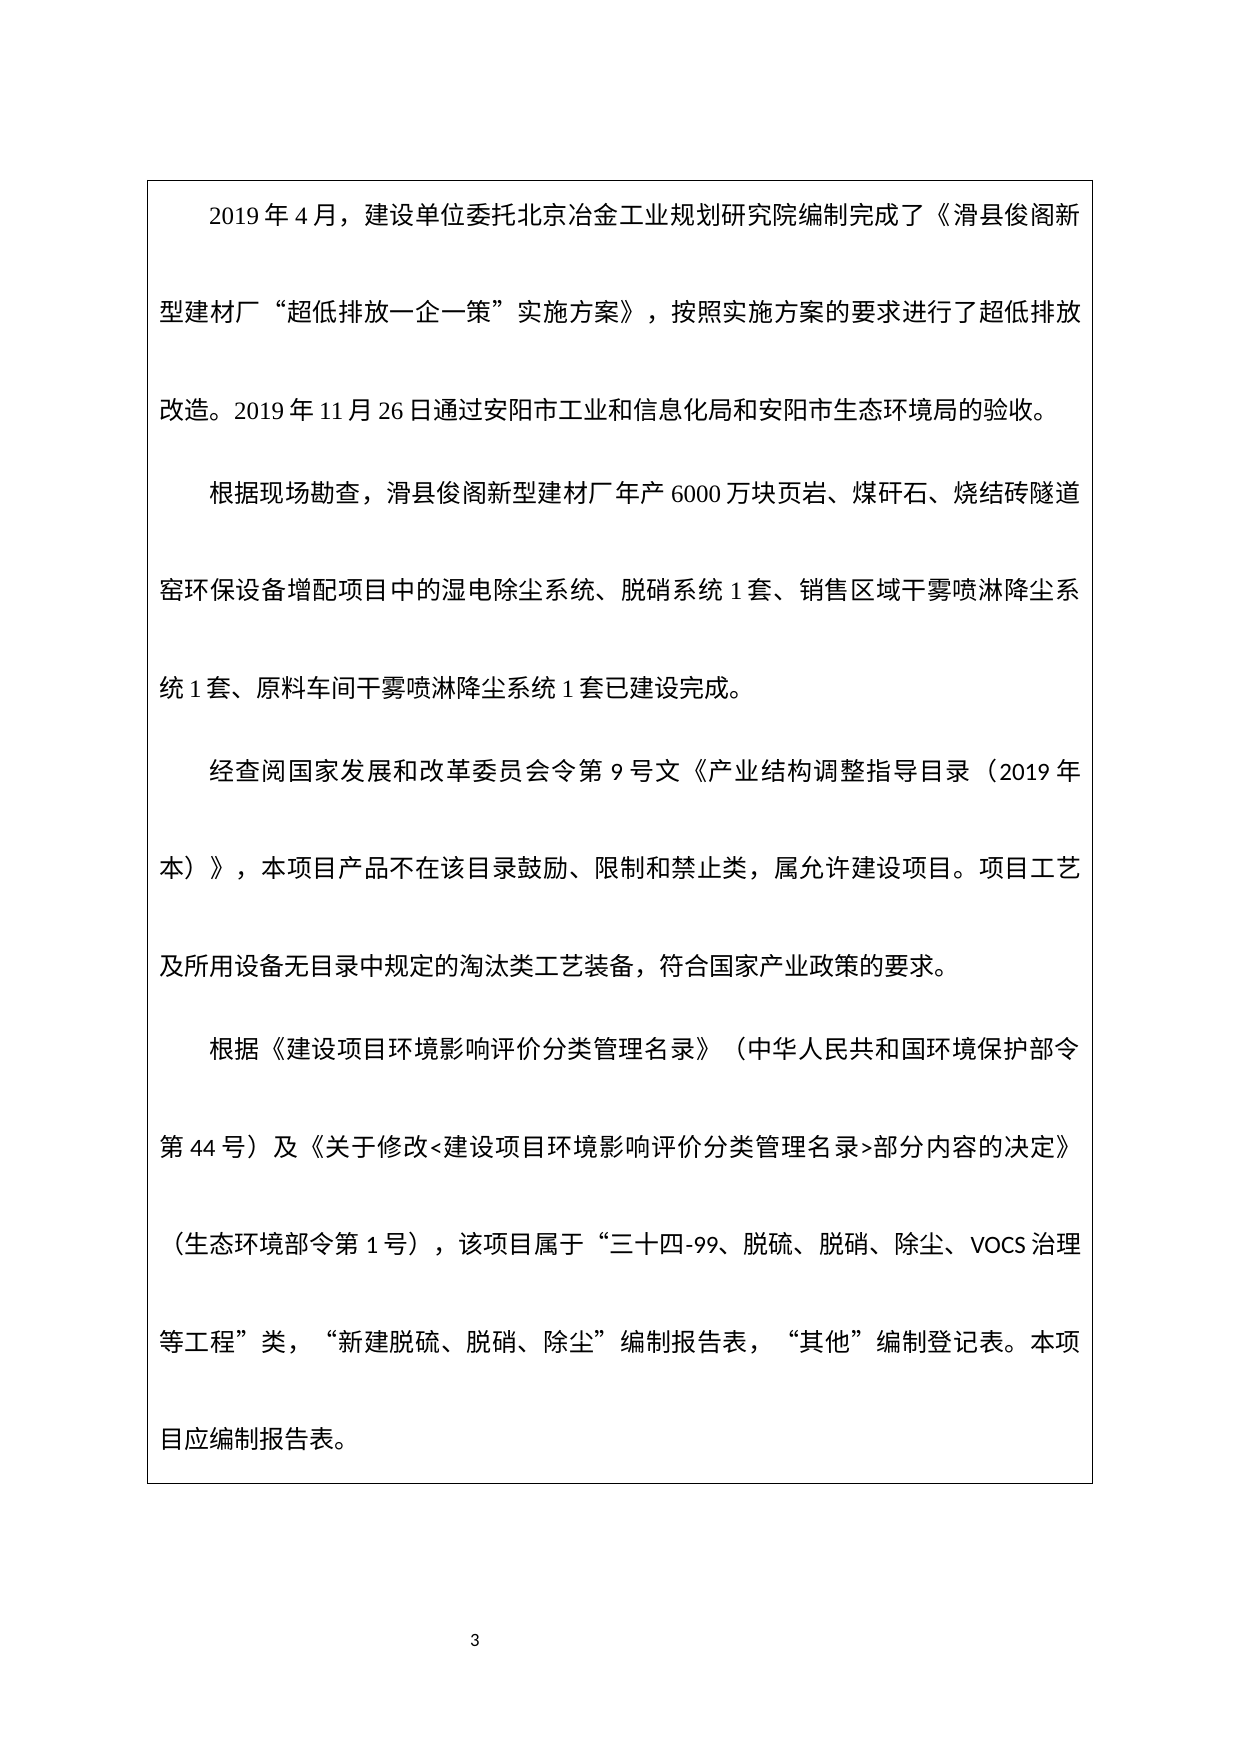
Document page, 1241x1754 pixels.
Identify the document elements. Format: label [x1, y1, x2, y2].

table_cell [148, 181, 1092, 1483]
